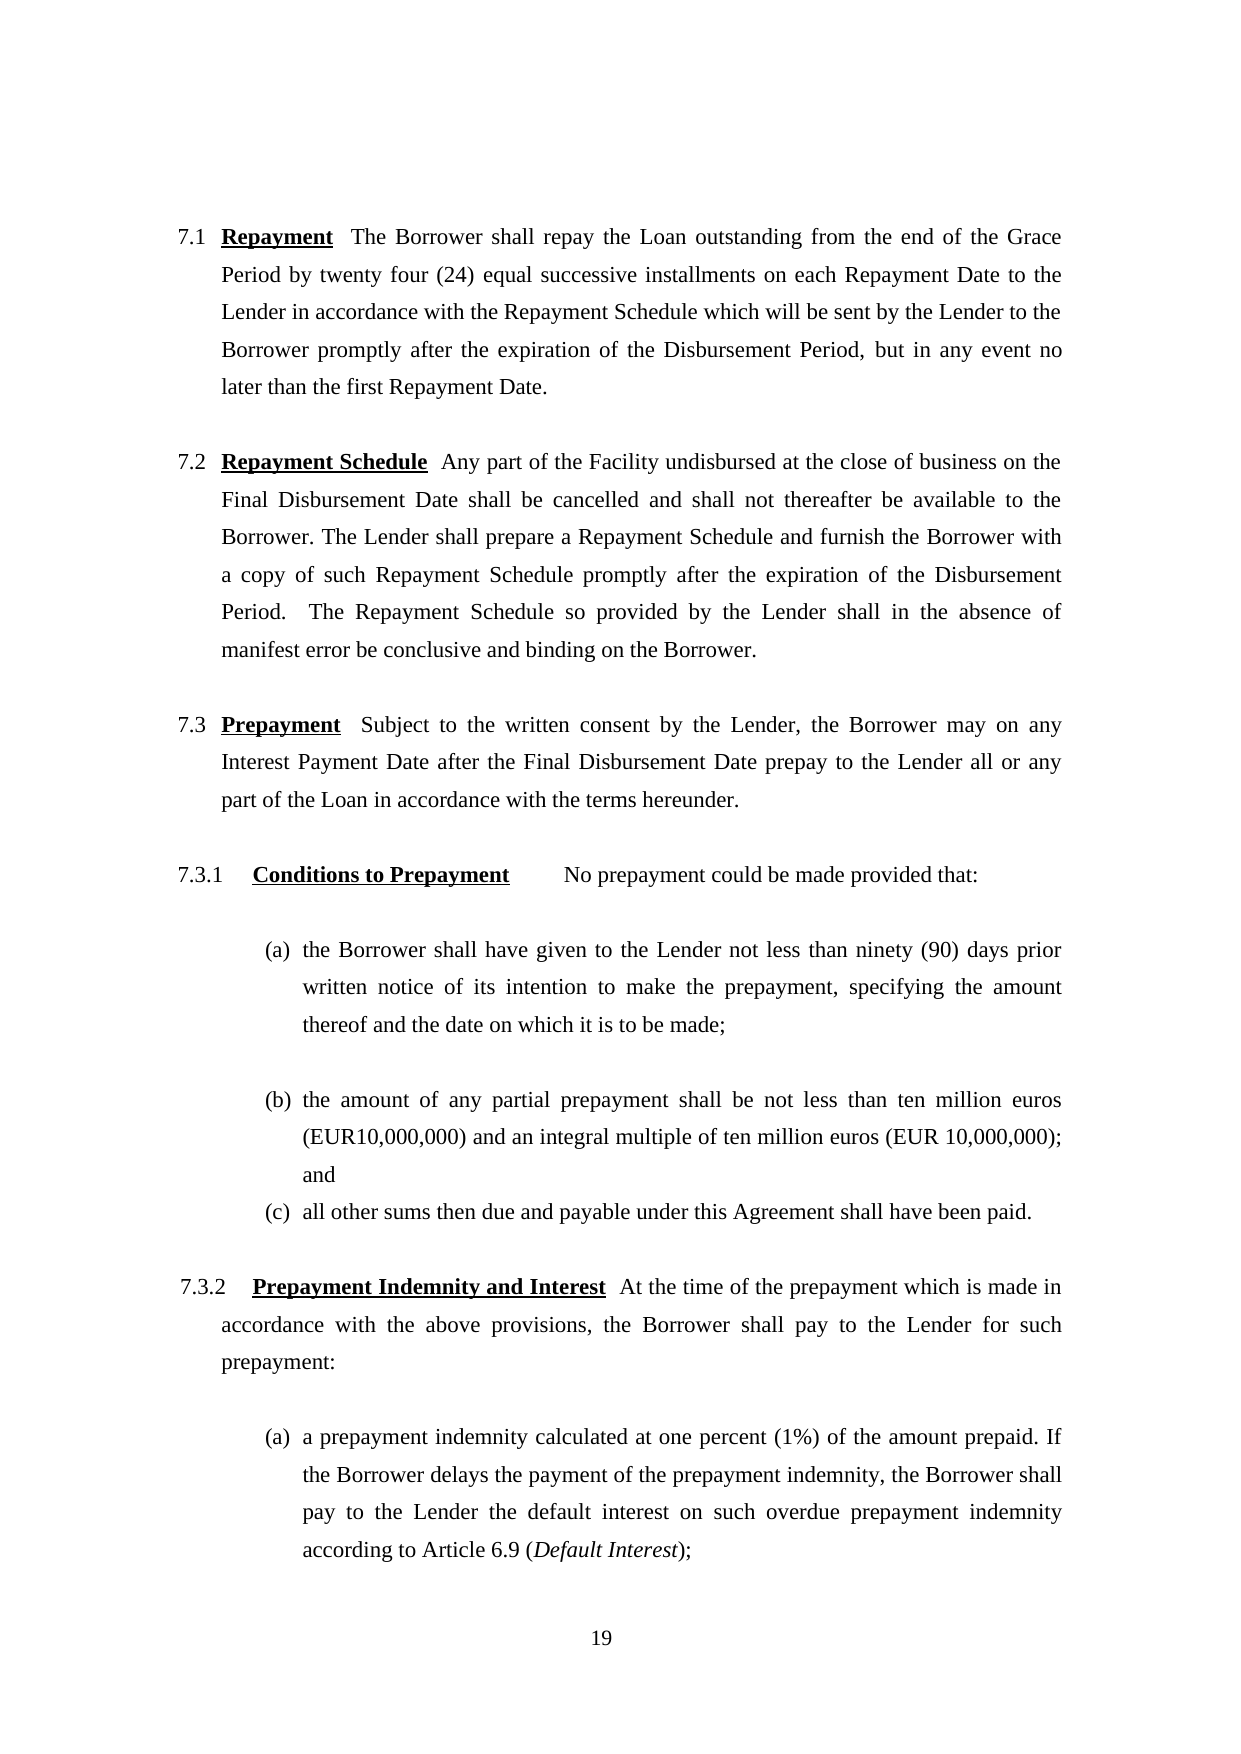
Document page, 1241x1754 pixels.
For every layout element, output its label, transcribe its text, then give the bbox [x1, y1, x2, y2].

list a prepayment indemnity calculated at one percent (1%) of the amount prepaid. If the Borrower delays the payment of the prepayment indemnity, the Borrower shall pay to the Lender the default interest on such overdue prepayment indemnity according to Article 6.9 (Default Interest); [265, 1415, 1063, 1565]
list the amount of any partial prepayment shall be not less than ten million euros (EUR10,000,000) and an integral multiple of ten million euros (EUR 10,000,000); and [265, 1077, 1063, 1190]
list Repayment Schedule Any part of the Facility undisbursed at the close of business on the Final Disbursement Date shall be cancelled and shall not thereafter be available to the Borrower. The Lender shall prepare a Repayment Schedule and furnish the Borrower with a copy of such Repayment Schedule promptly after the expiration of the Disbursement Period. The Repayment Schedule so provided by the Lender shall in the absence of manifest error be conclusive and binding on the Borrower. [177, 440, 1063, 665]
list all other sums then due and payable under this Agreement shall have been paid. [265, 1190, 1063, 1227]
list Prepayment Indemnity and Interest At the time of the prepayment which is made in accordance with the above provisions, the Borrower shall pay to the Lender for such prepayment: [180, 1265, 1063, 1377]
list Repayment The Borrower shall repay the Loan outstanding from the end of the Grace Period by twenty four (24) equal successive installments on each Repayment Date to the Lender in accordance with the Repayment Schedule which will be sent by the Lender to the Borrower promptly after the expiration of the Disbursement Period, but in any event no later than the first Repayment Date. [177, 215, 1063, 402]
list Conditions to Prepayment No prepayment could be made provided that: [177, 852, 1063, 890]
list Prepayment Subject to the written consent by the Lender, the Borrower may on any Interest Payment Date after the Final Disbursement Date prepay to the Lender all or any part of the Loan in accordance with the terms hereunder. [177, 702, 1063, 815]
list the Borrower shall have given to the Lender not less than ninety (90) days prior written notice of its intention to make the prepayment, specifying the amount thereof and the date on which it is to be made; [265, 927, 1063, 1040]
